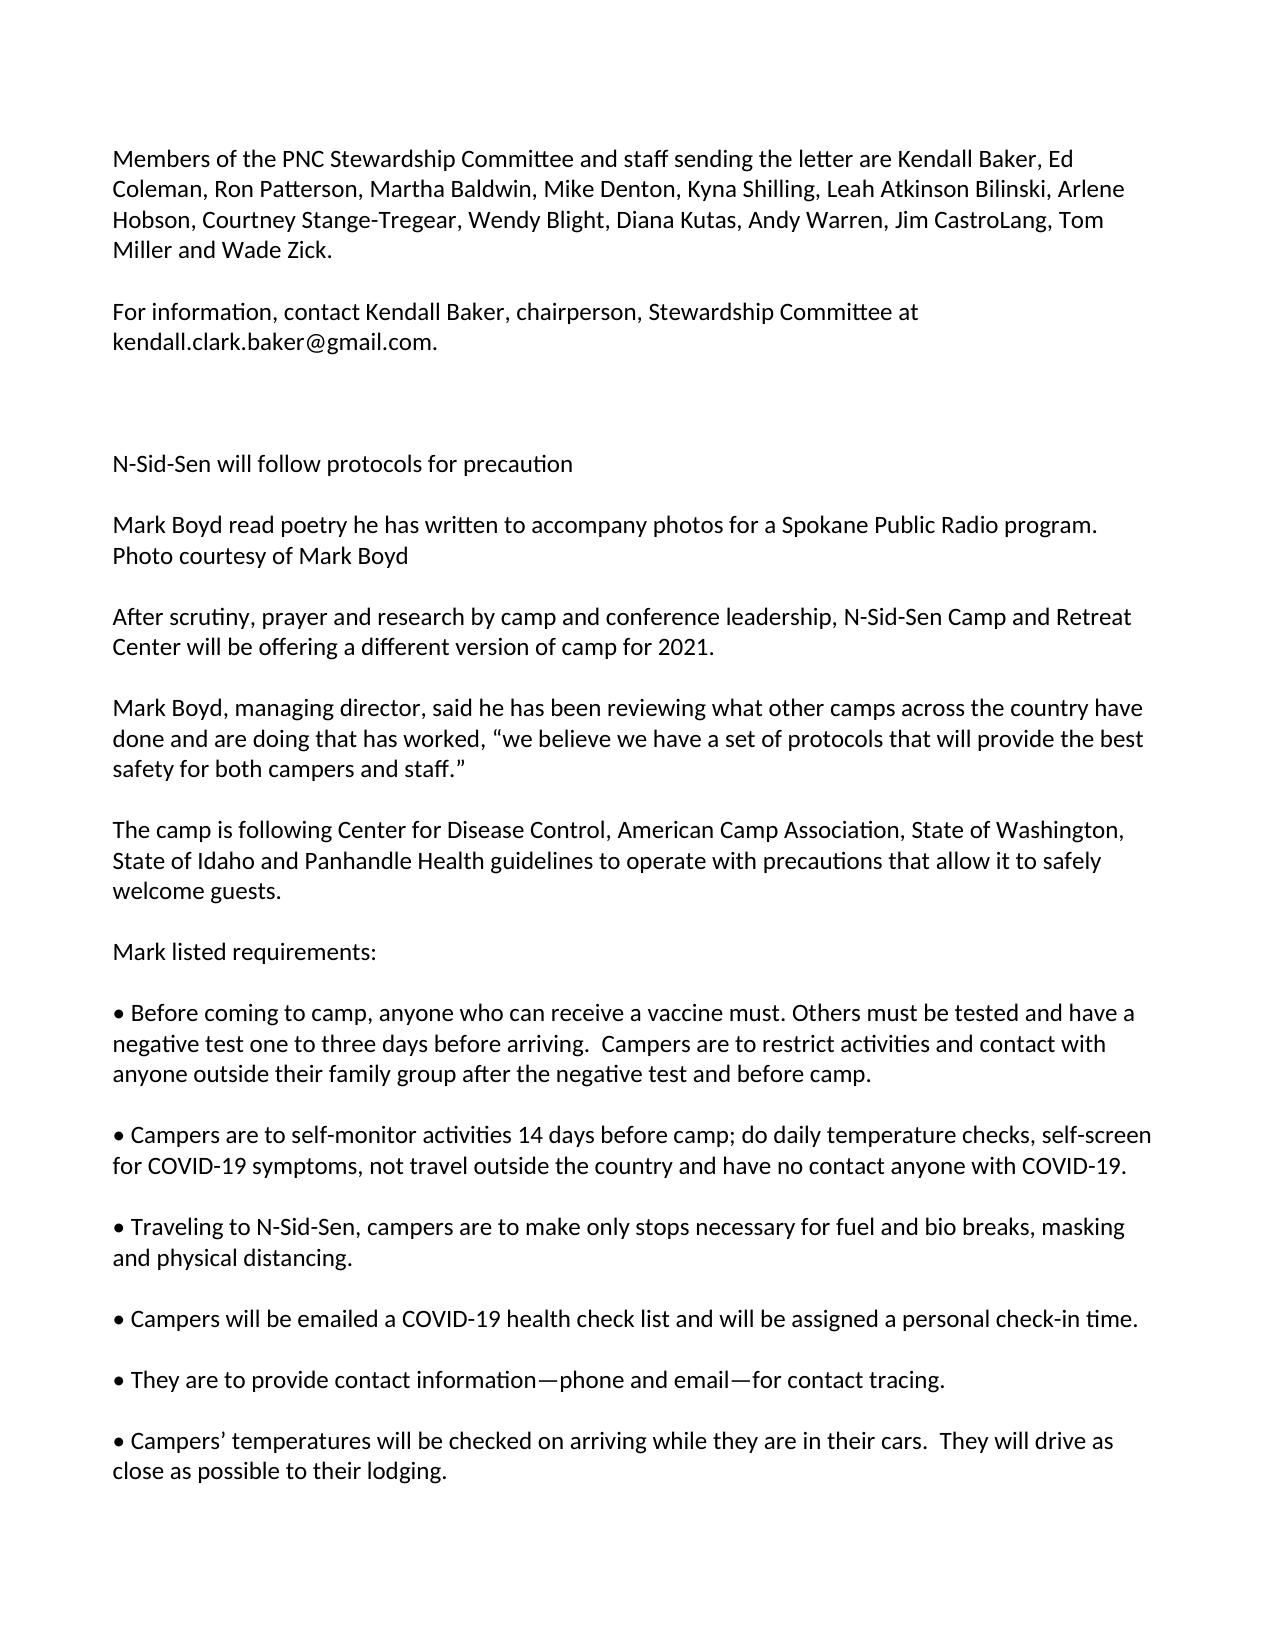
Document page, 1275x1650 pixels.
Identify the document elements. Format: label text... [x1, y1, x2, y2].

text Mark Boyd, managing director, said he has been reviewing what other camps across the country have done and are doing that has worked, “we believe we have a set of protocols that will provide the best safety for both campers and staff.” [112, 692, 1162, 784]
text Members of the PNC Stewardship Committee and staff sending the letter are Kendall Baker, Ed Coleman, Ron Patterson, Martha Baldwin, Mike Denton, Kyna Shilling, Leah Atkinson Bilinski, Arlene Hobson, Courtney Stange-Tregear, Wendy Blight, Diana Kutas, Andy Warren, Jim CastroLang, Tom Miller and Wade Zick. [112, 143, 1162, 265]
text The camp is following Center for Disease Control, American Camp Association, State of Washington, State of Idaho and Panhandle Health guidelines to operate with precautions that allow it to safely welcome guests. [112, 814, 1162, 906]
text • Campers will be emailed a COVID-19 health check list and will be assigned a personal check-in time. [112, 1303, 1162, 1333]
text Mark listed requirements: [112, 937, 1162, 967]
text For information, contact Kendall Baker, chairperson, Stewardship Committee at kendall.clark.baker@gmail.com. [112, 296, 1162, 357]
text • They are to provide contact information—phone and email—for contact tracing. [112, 1364, 1162, 1394]
text N-Sid-Sen will follow protocols for precaution [112, 448, 1162, 479]
text • Traveling to N-Sid-Sen, campers are to make only stops necessary for fuel and bio breaks, masking and physical distancing. [112, 1211, 1162, 1272]
text • Before coming to camp, anyone who can receive a vaccine must. Others must be tested and have a negative test one to three days before arriving. Campers are to restrict activities and contact with anyone outside their family group after the negative test and before camp. [112, 998, 1162, 1089]
text After scrutiny, prayer and research by camp and conference leadership, N-Sid-Sen Camp and Retreat Center will be offering a different version of camp for 2021. [112, 601, 1162, 662]
text • Campers’ temperatures will be checked on arriving while they are in their cars. They will drive as close as possible to their lodging. [112, 1425, 1162, 1486]
text • Campers are to self-monitor activities 14 days before camp; do daily temperature checks, self-screen for COVID-19 symptoms, not travel outside the country and have no contact anyone with COVID-19. [112, 1120, 1162, 1181]
text Mark Boyd read poetry he has written to accompany photos for a Spokane Public Radio program. Photo courtesy of Mark Boyd [112, 509, 1162, 570]
